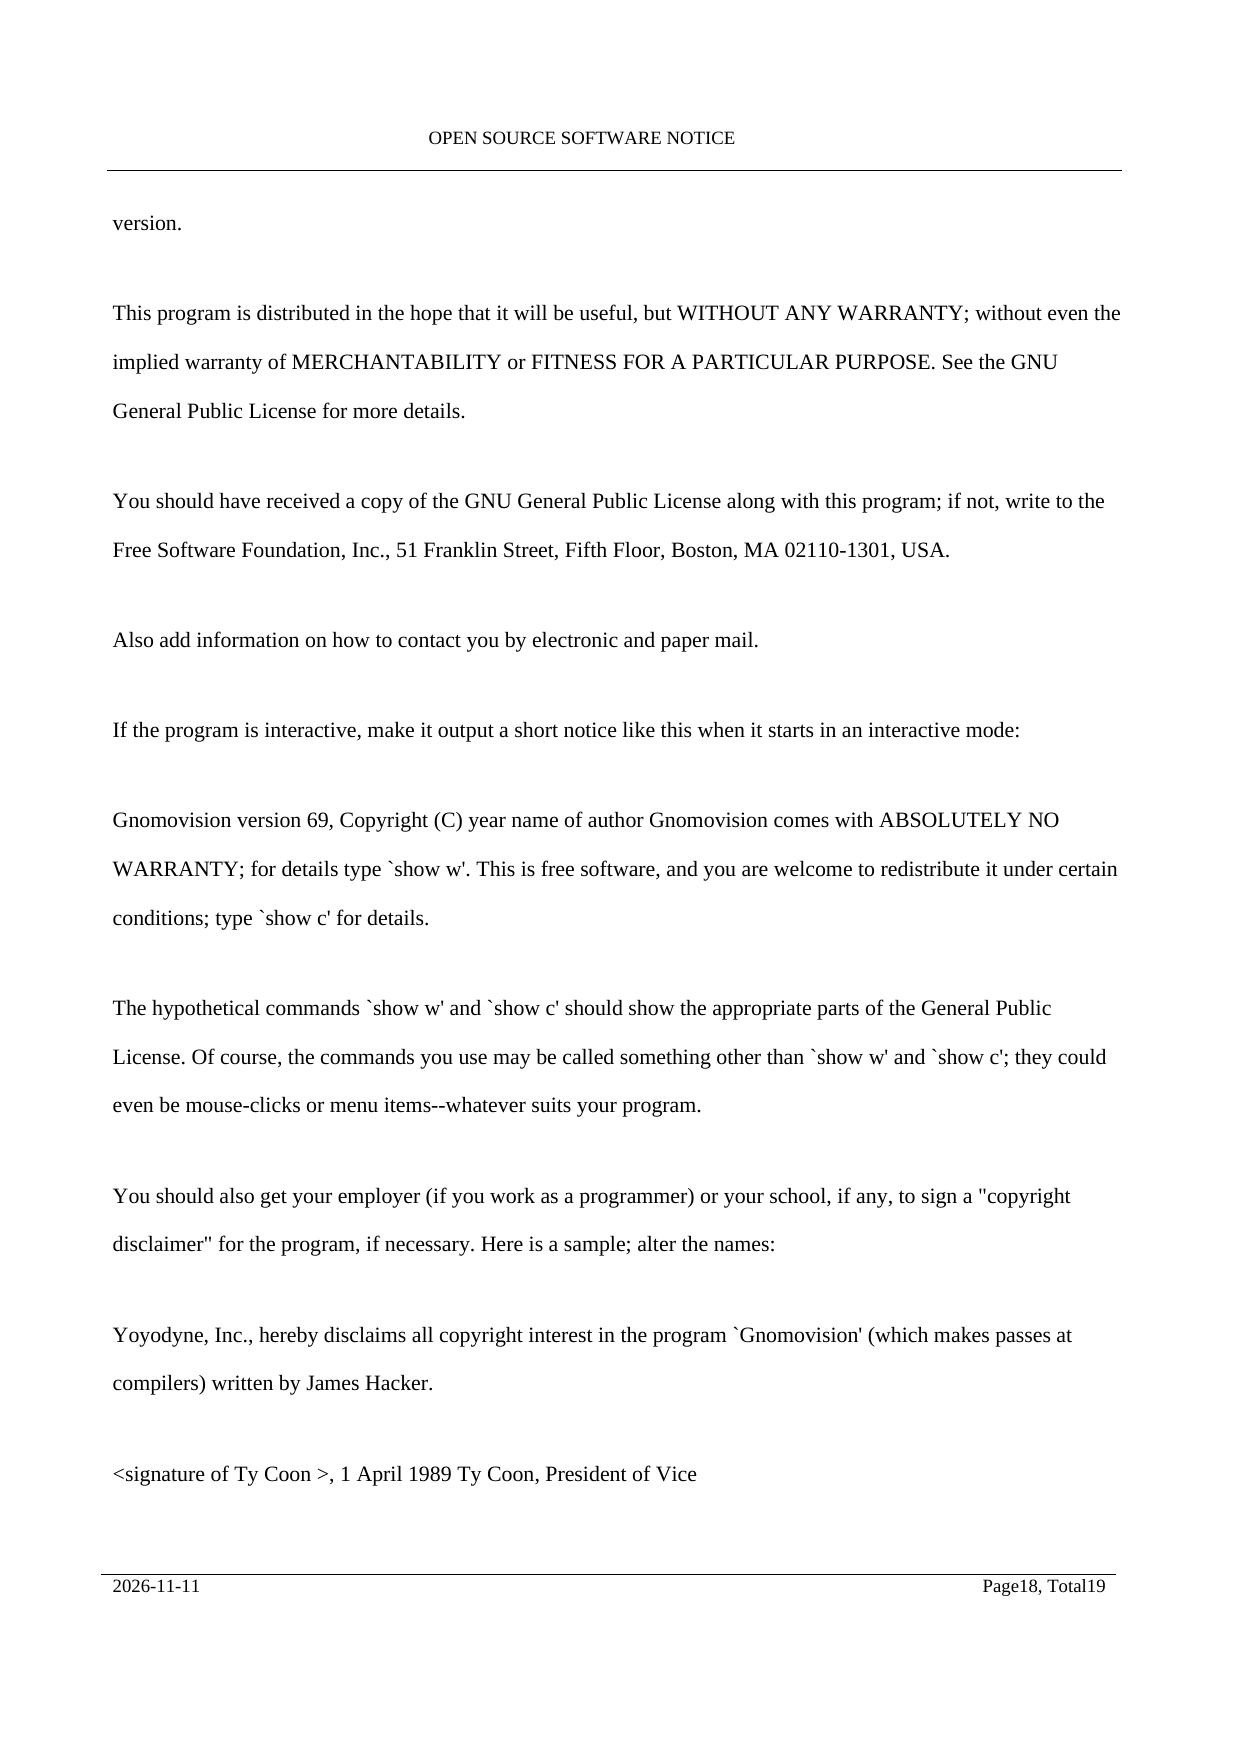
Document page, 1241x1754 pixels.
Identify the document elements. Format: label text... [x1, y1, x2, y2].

text If the program is interactive, make it output a short notice like this when it starts in an interactive mode: [112, 713, 1128, 746]
text Yoyodyne, Inc., hereby disclaims all copyright interest in the program `Gnomovision' (which makes passes at compilers) written by James Hacker. [112, 1318, 1128, 1399]
text This program is distributed in the hope that it will be useful, but WITHOUT ANY WARRANTY; without even the implied warranty of MERCHANTABILITY or FITNESS FOR A PARTICULAR PURPOSE. See the GNU General Public License for more details. [112, 297, 1128, 427]
text You should also get your employer (if you work as a programmer) or your school, if any, to sign a "copyright disclaimer" for the program, if necessary. Here is a sample; alter the names: [112, 1179, 1128, 1260]
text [112, 206, 1128, 239]
text You should have received a copy of the GNU General Public License along with this program; if not, write to the Free Software Foundation, Inc., 51 Franklin Street, Fifth Floor, Boston, MA 02110-1301, USA. [112, 484, 1128, 566]
text Also add information on how to contact you by electronic and paper mail. [112, 623, 1128, 656]
text Gnomovision version 69, Copyright (C) year name of author Gnomovision comes with ABSOLUTELY NO WARRANTY; for details type `show w'. This is free software, and you are welcome to redistribute it under certain conditions; type `show c' for details. [112, 804, 1128, 934]
text <signature of Ty Coon >, 1 April 1989 Ty Coon, President of Vice [112, 1457, 1128, 1489]
text The hypothetical commands `show w' and `show c' should show the appropriate parts of the General Public License. Of course, the commands you use may be called something other than `show w' and `show c'; they could even be mouse-clicks or menu items--whatever suits your program. [112, 991, 1128, 1121]
